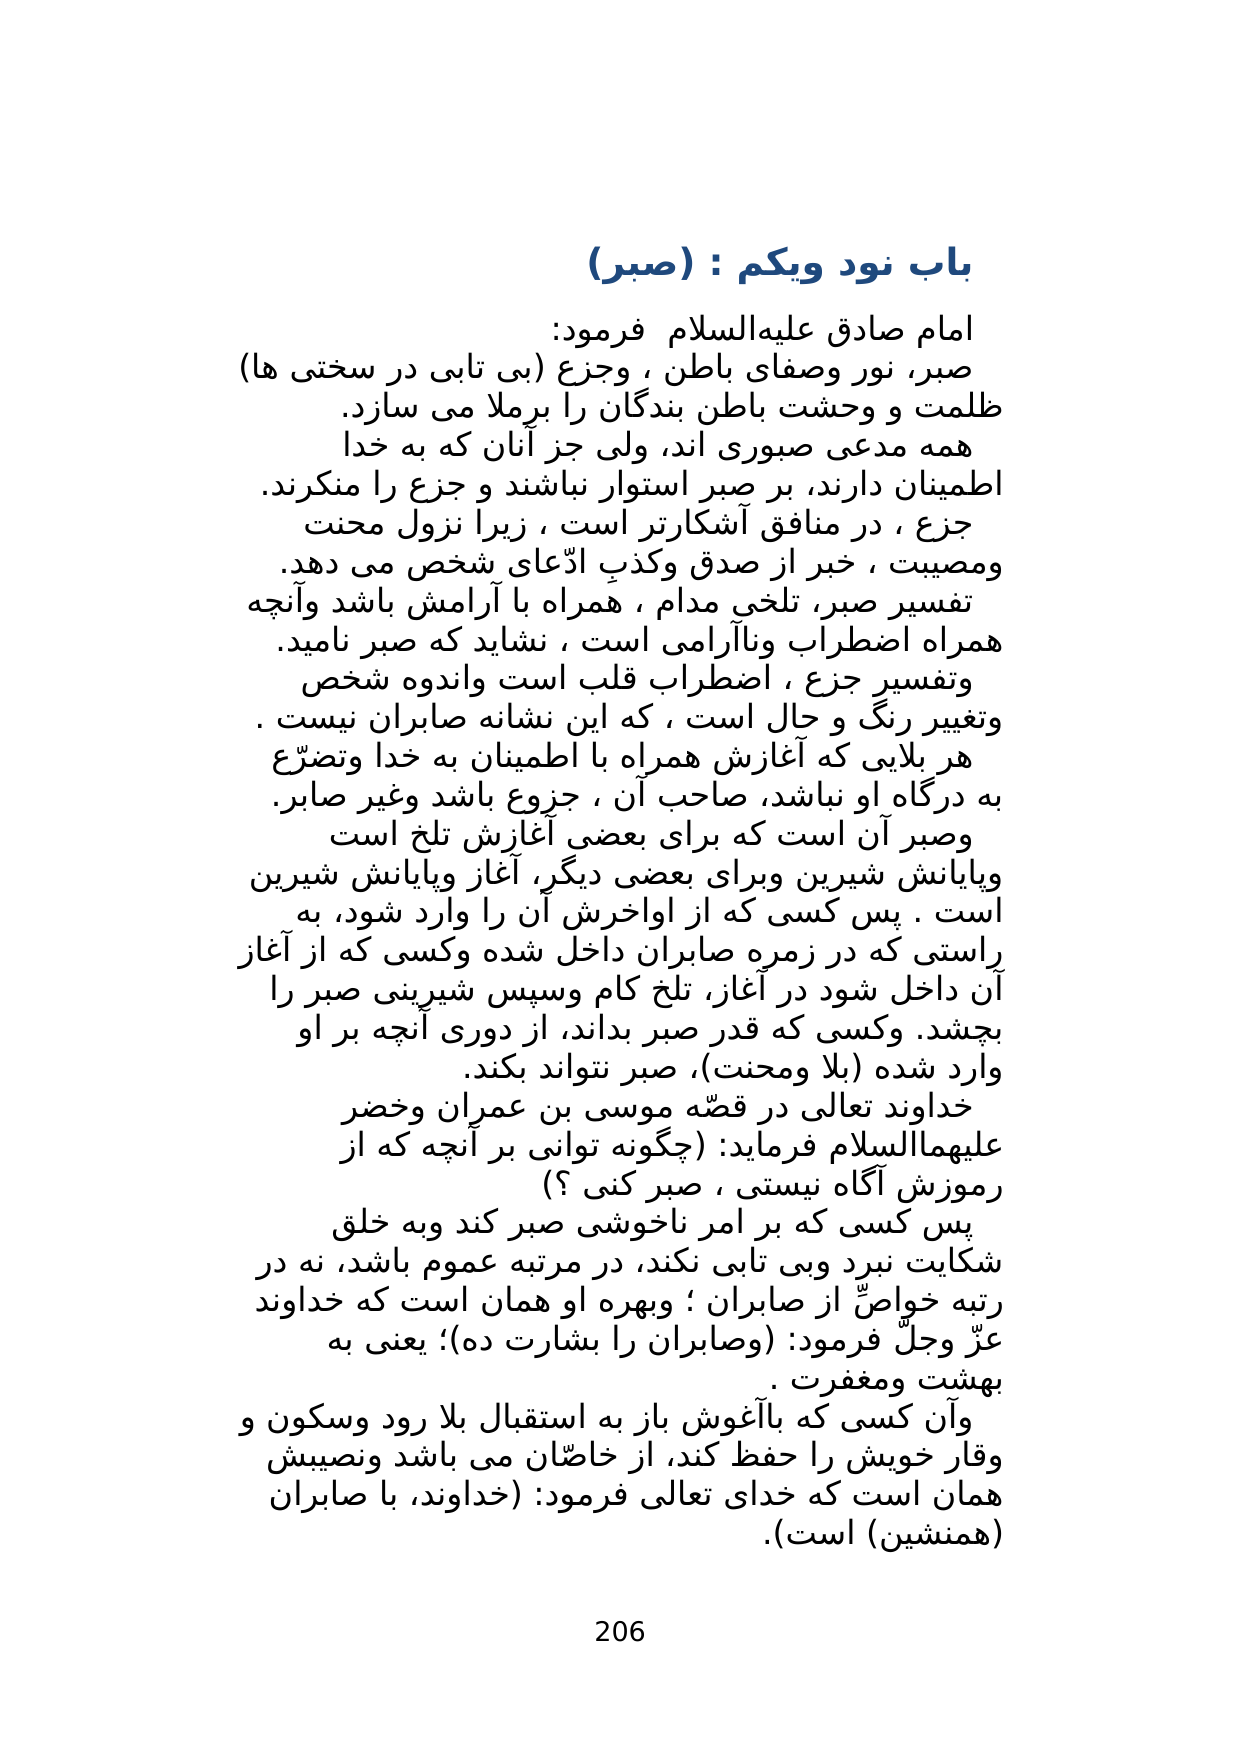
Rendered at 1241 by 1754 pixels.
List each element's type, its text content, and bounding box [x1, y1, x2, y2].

text صبر، نور وصفاى باطن ، وجزع (بى تابى در سختى ها) ظلمت و وحشت باطن بندگان را برملا مى سازد. [236, 348, 1004, 426]
text تفسير صبر، تلخى مدام ، همراه با آرامش باشد وآنچه همراه اضطراب وناآرامى است ، نشايد كه صبر ناميد. [236, 581, 1004, 659]
text خداوند تعالى در قصّه موسى بن عمران وخضر عليهما‌السلام فرمايد: (چگونه توانى بر آنچه كه از رموزش آگاه نيستى ، صبر كنى ؟) [236, 1086, 1004, 1203]
text وآن كسى كه باآغوش باز به استقبال بلا رود وسكون و وقار خويش را حفظ كند، از خاصّان مى باشد ونصيبش همان است كه خداى تعالى فرمود: (خداوند، با صابران (همنشين) است). [236, 1397, 1004, 1552]
text امام صادق عليه‌السلام فرمود: [236, 309, 1004, 348]
text جزع ، در منافق آشكارتر است ، زيرا نزول محنت ومصيبت ، خبر از صدق وكذبِ ادّعاى شخص مى دهد. [236, 503, 1004, 581]
text همه مدعى صبورى اند، ولى جز آنان كه به خدا اطمينان دارند، بر صبر استوار نباشند و جزع را منكرند. [236, 426, 1004, 503]
text وتفسير جزع ، اضطراب قلب است واندوه شخص وتغيير رنگ و حال است ، كه اين نشانه صابران نيست . [236, 659, 1004, 737]
text پس كسى كه بر امر ناخوشى صبر كند وبه خلق شكايت نبرد وبى تابى نكند، در مرتبه عموم باشد، نه در رتبه خواصِّ از صابران ؛ وبهره او همان است كه خداوند عزّ وجلّ فرمود: (وصابران را بشارت ده)؛ يعنى به بهشت ومغفرت . [236, 1203, 1004, 1397]
text وصبر آن است كه براى بعضى آغازش تلخ است وپايانش شيرين وبراى بعضى ديگر، آغاز وپايانش شيرين است . پس كسى كه از اواخرش آن را وارد شود، به راستى كه در زمره صابران داخل شده وكسى كه از آغاز آن داخل شود در آغاز، تلخ كام وسپس شيرينى صبر را بچشد. وكسى كه قدر صبر بداند، از دورى آنچه بر او وارد شده (بلا ومحنت)، صبر نتواند بكند. [236, 814, 1004, 1086]
subtitle باب نود ويكم : (صبر) [236, 241, 1004, 284]
text هر بلايى كه آغازش همراه با اطمينان به خدا وتضرّع به درگاه او نباشد، صاحب آن ، جزوع باشد وغير صابر. [236, 737, 1004, 814]
